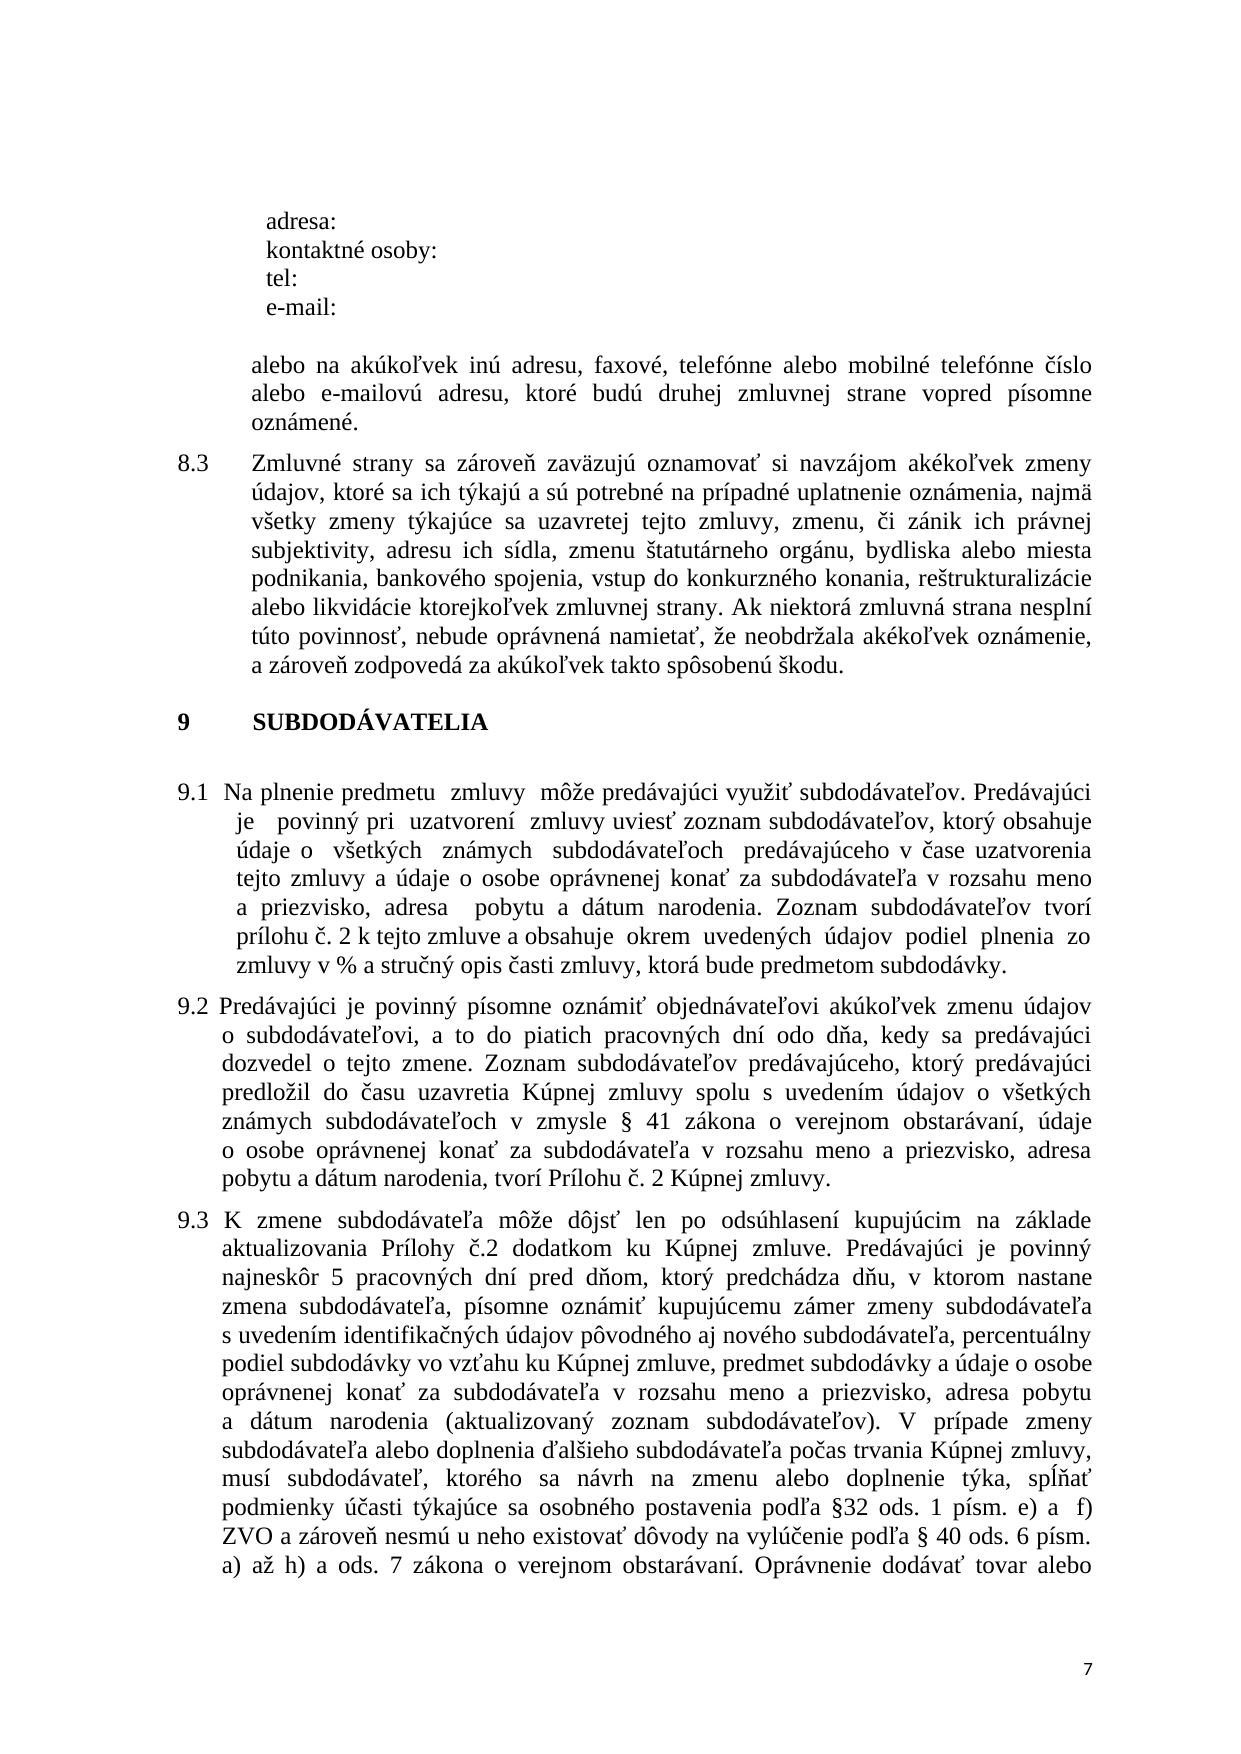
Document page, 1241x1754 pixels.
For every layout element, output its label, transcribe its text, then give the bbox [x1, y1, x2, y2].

text tel: [266, 263, 1092, 292]
list Zmluvné strany sa zároveň zaväzujú oznamovať si navzájom akékoľvek zmeny údajov, ktoré sa ich týkajú a sú potrebné na prípadné uplatnenie oznámenia, najmä všetky zmeny týkajúce sa uzavretej tejto zmluvy, zmenu, či zánik ich právnej subjektivity, adresu ich sídla, zmenu štatutárneho orgánu, bydliska alebo miesta podnikania, bankového spojenia, vstup do konkurzného konania, reštrukturalizácie alebo likvidácie ktorejkoľvek zmluvnej strany. Ak niektorá zmluvná strana nesplní túto povinnosť, nebude oprávnená namietať, že neobdržala akékoľvek oznámenie, a zároveň zodpovedá za akúkoľvek takto spôsobenú škodu. [177, 448, 1092, 678]
list alebo na akúkoľvek inú adresu, faxové, telefónne alebo mobilné telefónne číslo alebo e-mailovú adresu, ktoré budú druhej zmluvnej strane vopred písomne oznámené. [251, 350, 1092, 436]
text adresa: [266, 206, 1092, 235]
text kontaktné osoby: [266, 235, 1092, 263]
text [177, 1205, 1092, 1578]
text 9.2 Predávajúci je povinný písomne oznámiť objednávateľovi akúkoľvek zmenu údajov o subdodávateľovi, a to do piatich pracovných dní odo dňa, kedy sa predávajúci dozvedel o tejto zmene. Zoznam subdodávateľov predávajúceho, ktorý predávajúci predložil do času uzavretia Kúpnej zmluvy spolu s uvedením údajov o všetkých známych subdodávateľoch v zmysle § 41 zákona o verejnom obstarávaní, údaje o osobe oprávnenej konať za subdodávateľa v rozsahu meno a priezvisko, adresa pobytu a dátum narodenia, tvorí Prílohu č. 2 Kúpnej zmluvy. [177, 991, 1092, 1192]
text 9.1 Na plnenie predmetu zmluvy môže predávajúci využiť subdodávateľov. Predávajúci je povinný pri uzatvorení zmluvy uviesť zoznam subdodávateľov, ktorý obsahuje údaje o všetkých známych subdodávateľoch predávajúceho v čase uzatvorenia tejto zmluvy a údaje o osobe oprávnenej konať za subdodávateľa v rozsahu meno a priezvisko, adresa pobytu a dátum narodenia. Zoznam subdodávateľov tvorí prílohu č. 2 k tejto zmluve a obsahuje okrem uvedených údajov podiel plnenia zo zmluvy v % a stručný opis časti zmluvy, ktorá bude predmetom subdodávky. [177, 777, 1092, 978]
text e-mail: [266, 292, 1092, 321]
list SUBDODÁVATELIA [177, 707, 1092, 736]
